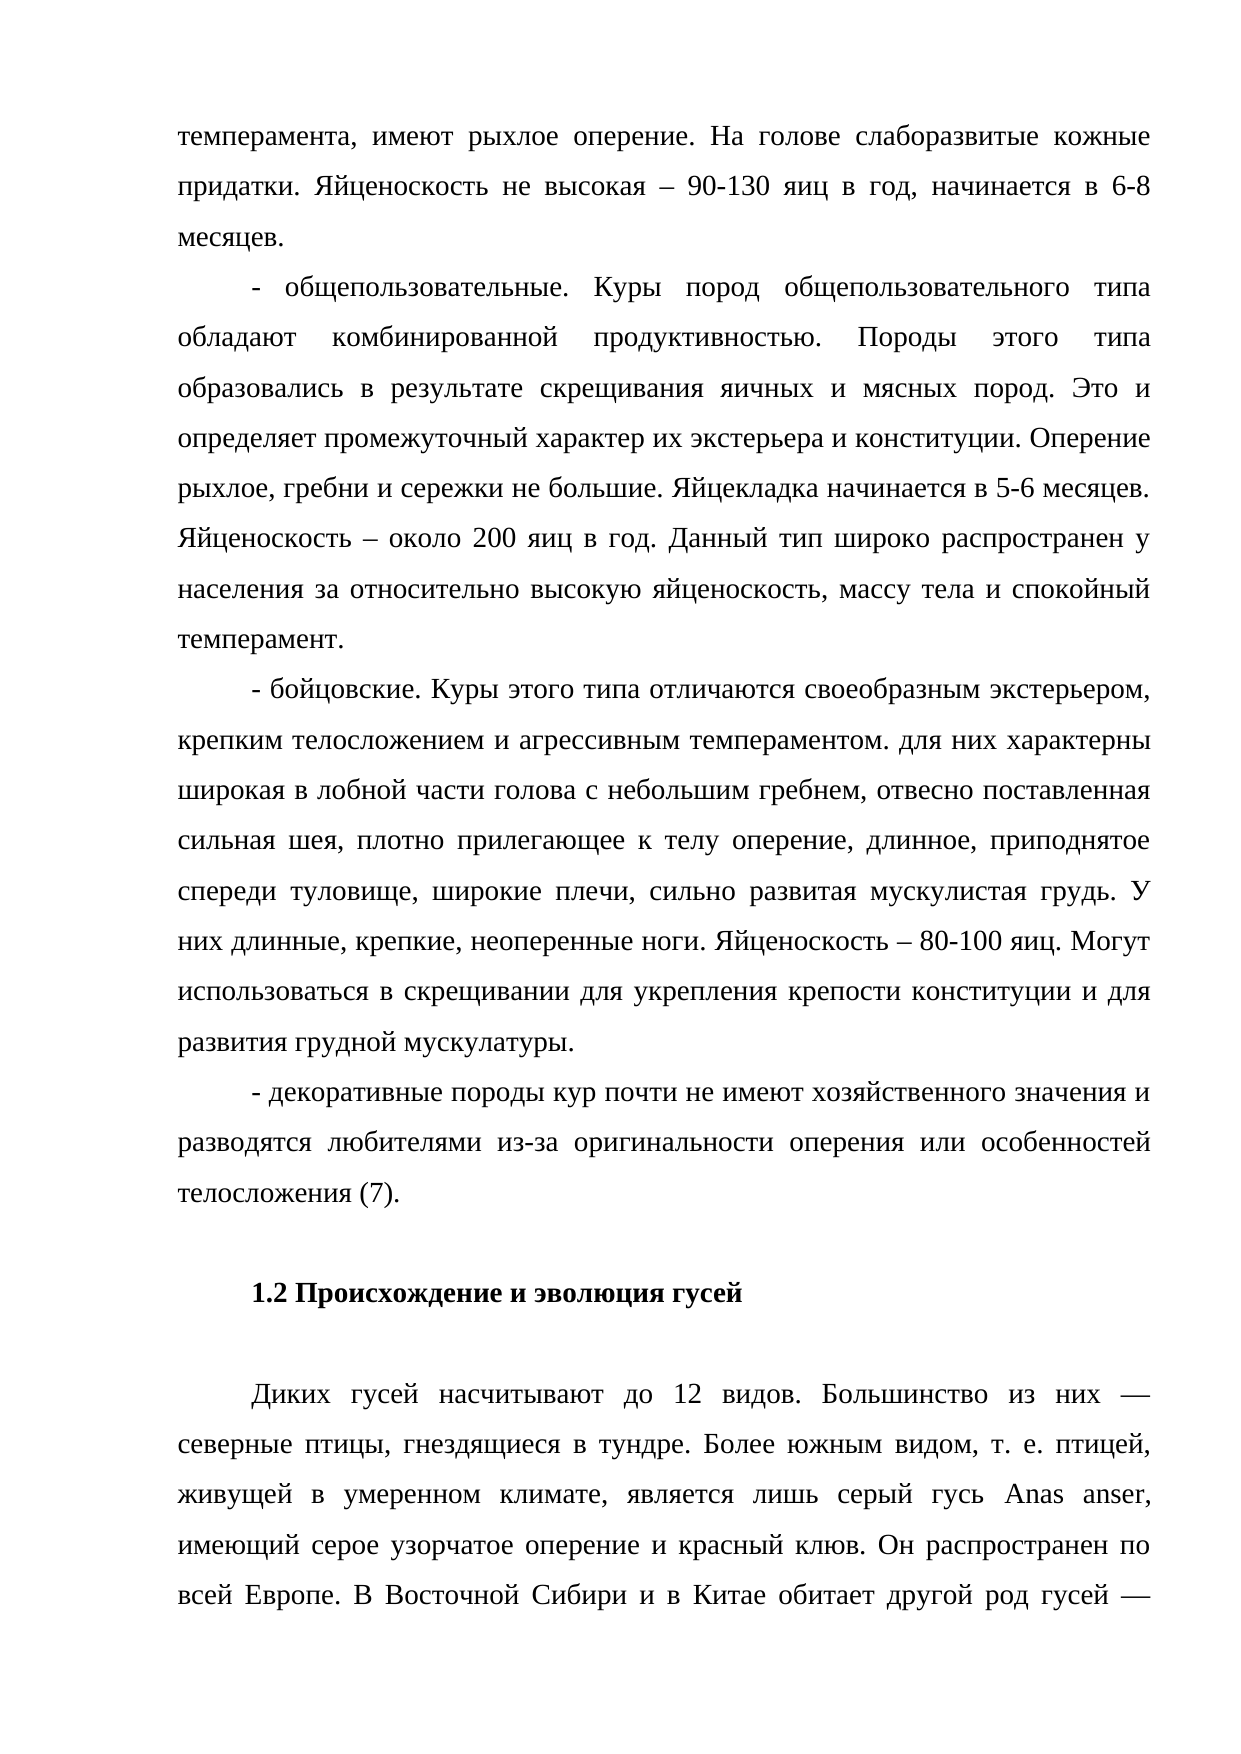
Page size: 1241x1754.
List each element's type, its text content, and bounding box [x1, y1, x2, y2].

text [177, 118, 1152, 252]
text - декоративные породы кур почти не имеют хозяйственного значения и разводятся любителями из-за оригинальности оперения или особенностей телосложения (7). [177, 1074, 1152, 1208]
text 1.2 Происхождение и эволюция гусей [177, 1275, 1152, 1309]
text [177, 1376, 1152, 1611]
text - общепользовательные. Куры пород общепользовательного типа обладают комбинированной продуктивностью. Породы этого типа образовались в результате скрещивания яичных и мясных пород. Это и определяет промежуточный характер их экстерьера и конституции. Оперение рыхлое, гребни и сережки не большие. Яйцекладка начинается в 5-6 месяцев. Яйценоскость – около 200 яиц в год. Данный тип широко распространен у населения за относительно высокую яйценоскость, массу тела и спокойный темперамент. [177, 269, 1152, 655]
text - бойцовские. Куры этого типа отличаются своеобразным экстерьером, крепким телосложением и агрессивным темпераментом. для них характерны широкая в лобной части голова с небольшим гребнем, отвесно поставленная сильная шея, плотно прилегающее к телу оперение, длинное, приподнятое спереди туловище, широкие плечи, сильно развитая мускулистая грудь. У них длинные, крепкие, неоперенные ноги. Яйценоскость – 80-100 яиц. Могут использоваться в скрещивании для укрепления крепости конституции и для развития грудной мускулатуры. [177, 672, 1152, 1057]
